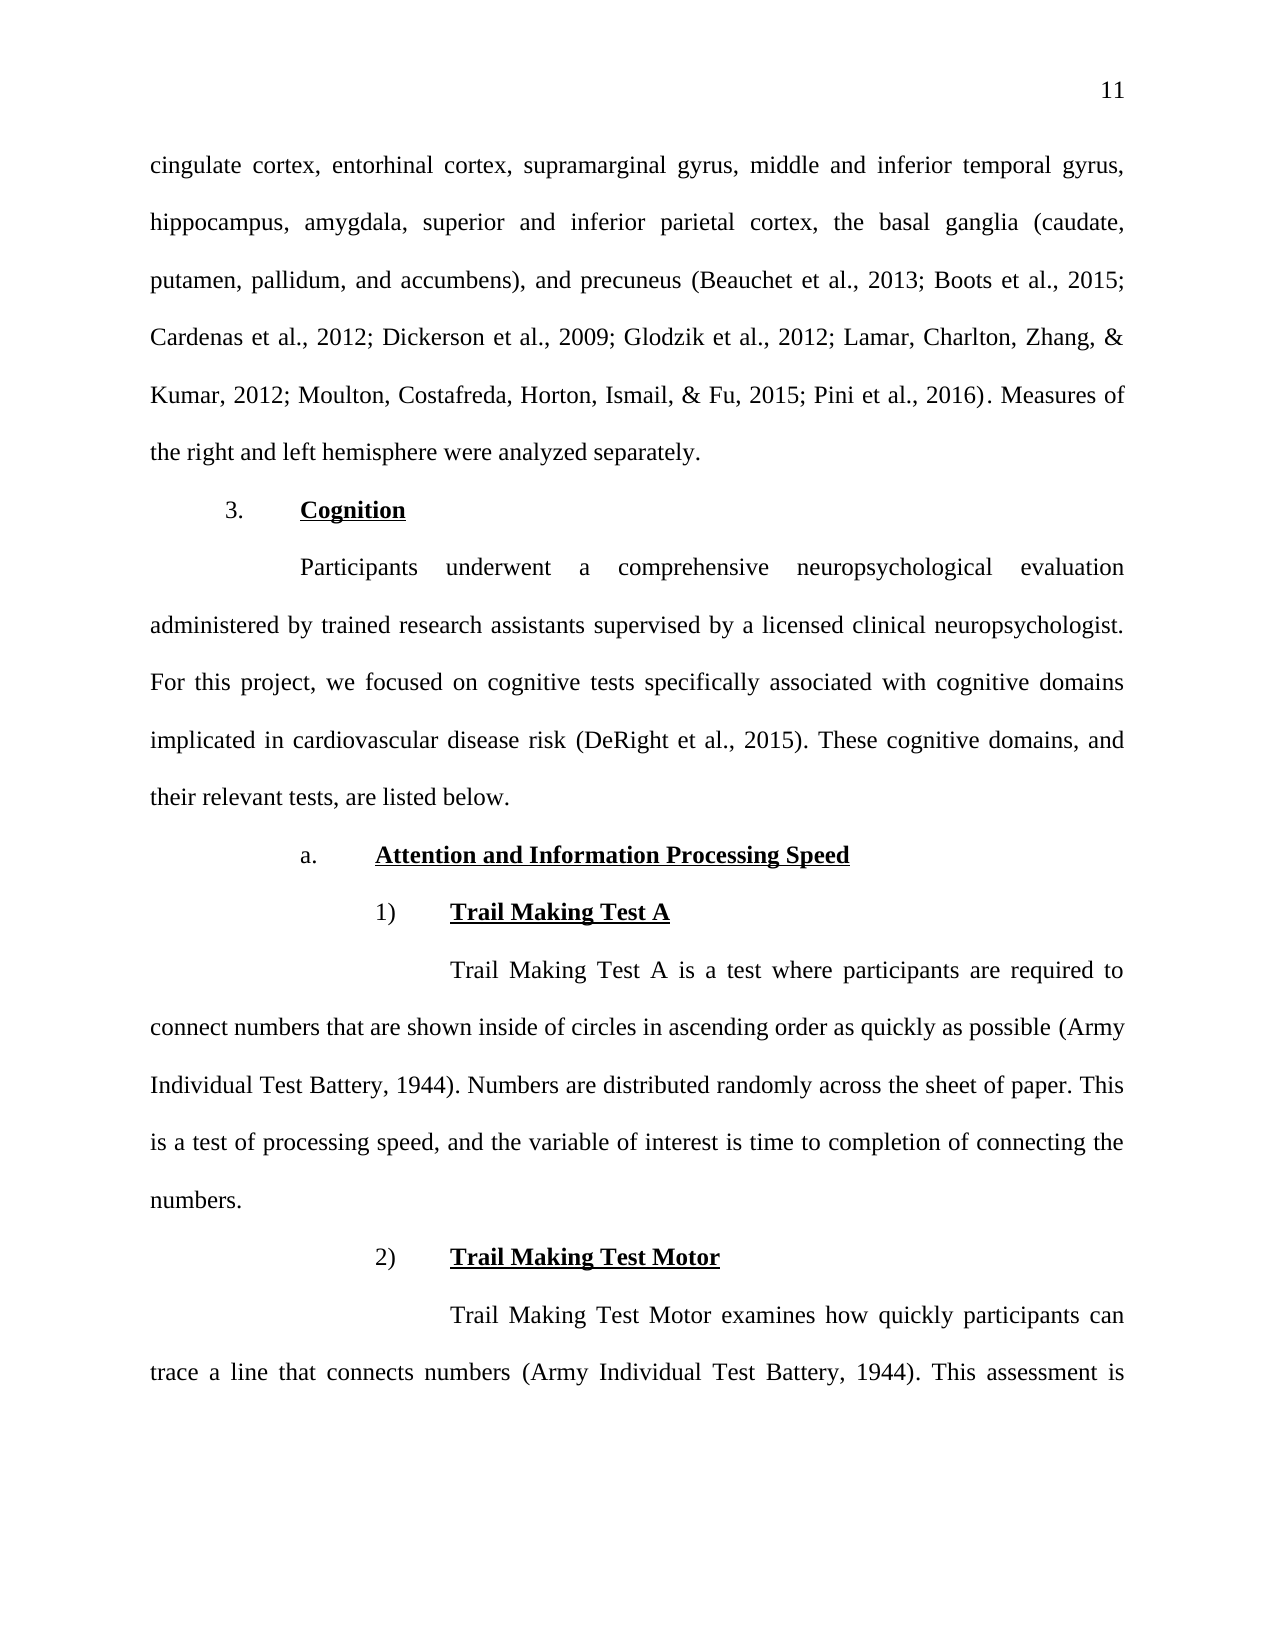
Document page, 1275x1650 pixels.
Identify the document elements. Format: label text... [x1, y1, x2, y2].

text a. Attention and Information Processing Speed [150, 840, 1125, 869]
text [150, 150, 1125, 466]
text Participants underwent a comprehensive neuropsychological evaluation administered by trained research assistants supervised by a licensed clinical neuropsychologist. For this project, we focused on cognitive tests specifically associated with cognitive domains implicated in cardiovascular disease risk (DeRight et al., 2015). These cognitive domains, and their relevant tests, are listed below. [150, 552, 1125, 811]
text 1) Trail Making Test A [262, 897, 1125, 926]
text 3. Cognition [150, 495, 1125, 524]
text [150, 1300, 1125, 1386]
text Trail Making Test A is a test where participants are required to connect numbers that are shown inside of circles in ascending order as quickly as possible (Army Individual Test Battery, 1944). Numbers are distributed randomly across the sheet of paper. This is a test of processing speed, and the variable of interest is time to completion of connecting the numbers. [150, 955, 1125, 1214]
text 2) Trail Making Test Motor [150, 1242, 1125, 1271]
